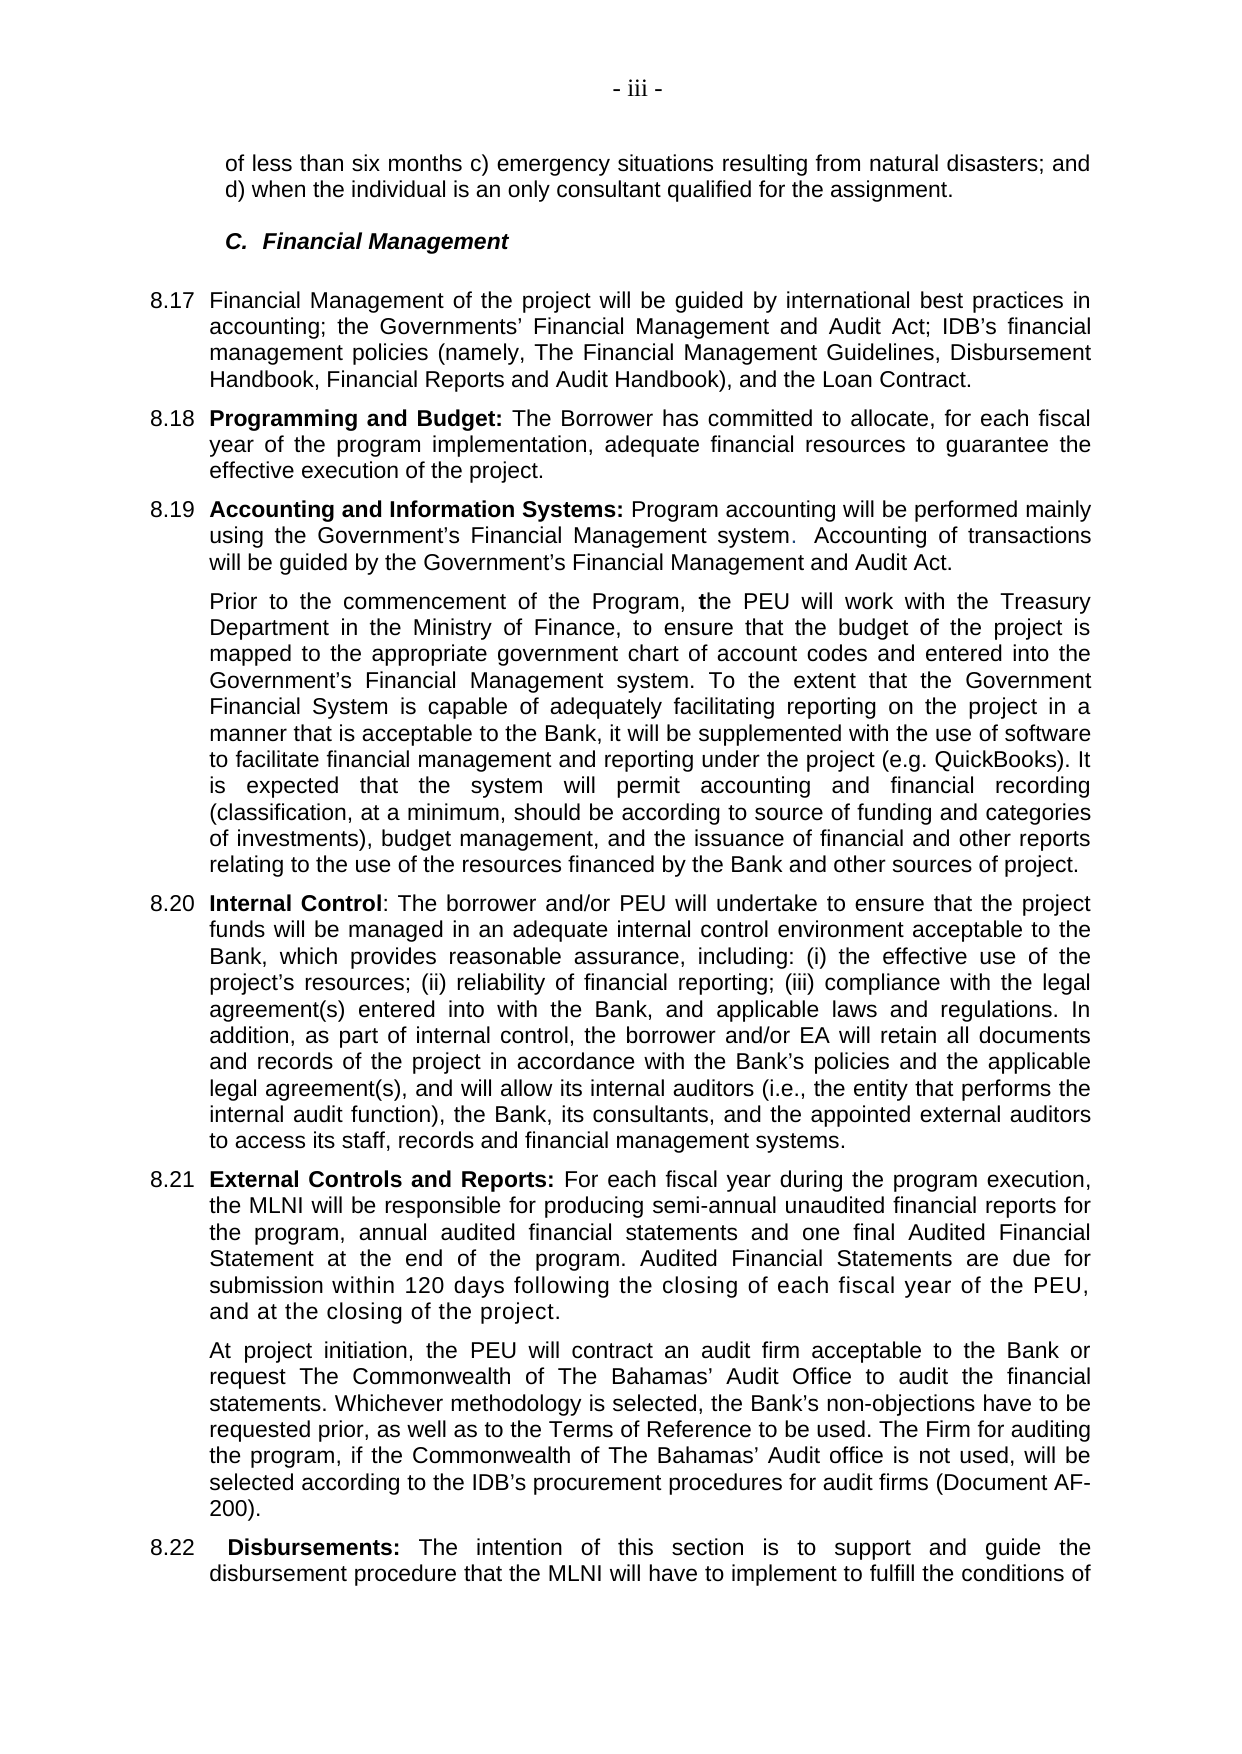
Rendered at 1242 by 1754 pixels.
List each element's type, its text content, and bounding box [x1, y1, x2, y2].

list 8.20 Internal Control: The borrower and/or PEU will undertake to ensure that the project funds will be managed in an adequate internal control environment acceptable to the Bank, which provides reasonable assurance, including: (i) the effective use of the project’s resources; (ii) reliability of financial reporting; (iii) compliance with the legal agreement(s) entered into with the Bank, and applicable laws and regulations. In addition, as part of internal control, the borrower and/or EA will retain all documents and records of the project in accordance with the Bank’s policies and the applicable legal agreement(s), and will allow its internal auditors (i.e., the entity that performs the internal audit function), the Bank, its consultants, and the appointed external auditors to access its staff, records and financial management systems. [150, 890, 1092, 1154]
list 8.18 Programming and Budget: The Borrower has committed to allocate, for each fiscal year of the program implementation, adequate financial resources to guarantee the effective execution of the project. [150, 404, 1092, 484]
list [150, 1534, 1092, 1586]
list At project initiation, the PEU will contract an audit firm acceptable to the Bank or request The Commonwealth of The Bahamas’ Audit Office to audit the financial statements. Whichever methodology is selected, the Bank’s non-objections have to be requested prior, as well as to the Terms of Reference to be used. The Firm for auditing the program, if the Commonwealth of The Bahamas’ Audit office is not used, will be selected according to the IDB’s procurement procedures for audit firms (Document AF-200). [209, 1337, 1092, 1521]
list 8.19 Accounting and Information Systems: Program accounting will be performed mainly using the Government’s Financial Management system. Accounting of transactions will be guided by the Government’s Financial Management and Audit Act. [150, 496, 1092, 575]
subtitle Financial Management [225, 228, 1092, 254]
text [150, 150, 1092, 203]
list Prior to the commencement of the Program, the PEU will work with the Treasury Department in the Ministry of Finance, to ensure that the budget of the project is mapped to the appropriate government chart of account codes and entered into the Government’s Financial Management system. To the extent that the Government Financial System is capable of adequately facilitating reporting on the project in a manner that is acceptable to the Bank, it will be supplemented with the use of software to facilitate financial management and reporting under the project (e.g. QuickBooks). It is expected that the system will permit accounting and financial recording (classification, at a minimum, should be according to source of funding and categories of investments), budget management, and the issuance of financial and other reports relating to the use of the resources financed by the Bank and other sources of project. [209, 588, 1092, 878]
list 8.21 External Controls and Reports: For each fiscal year during the program execution, the MLNI will be responsible for producing semi-annual unaudited financial reports for the program, annual audited financial statements and one final Audited Financial Statement at the end of the program. Audited Financial Statements are due for submission within 120 days following the closing of each fiscal year of the PEU, and at the closing of the project. [150, 1166, 1092, 1324]
list 8.17 Financial Management of the project will be guided by international best practices in accounting; the Governments’ Financial Management and Audit Act; IDB’s financial management policies (namely, The Financial Management Guidelines, Disbursement Handbook, Financial Reports and Audit Handbook), and the Loan Contract. [150, 287, 1092, 392]
